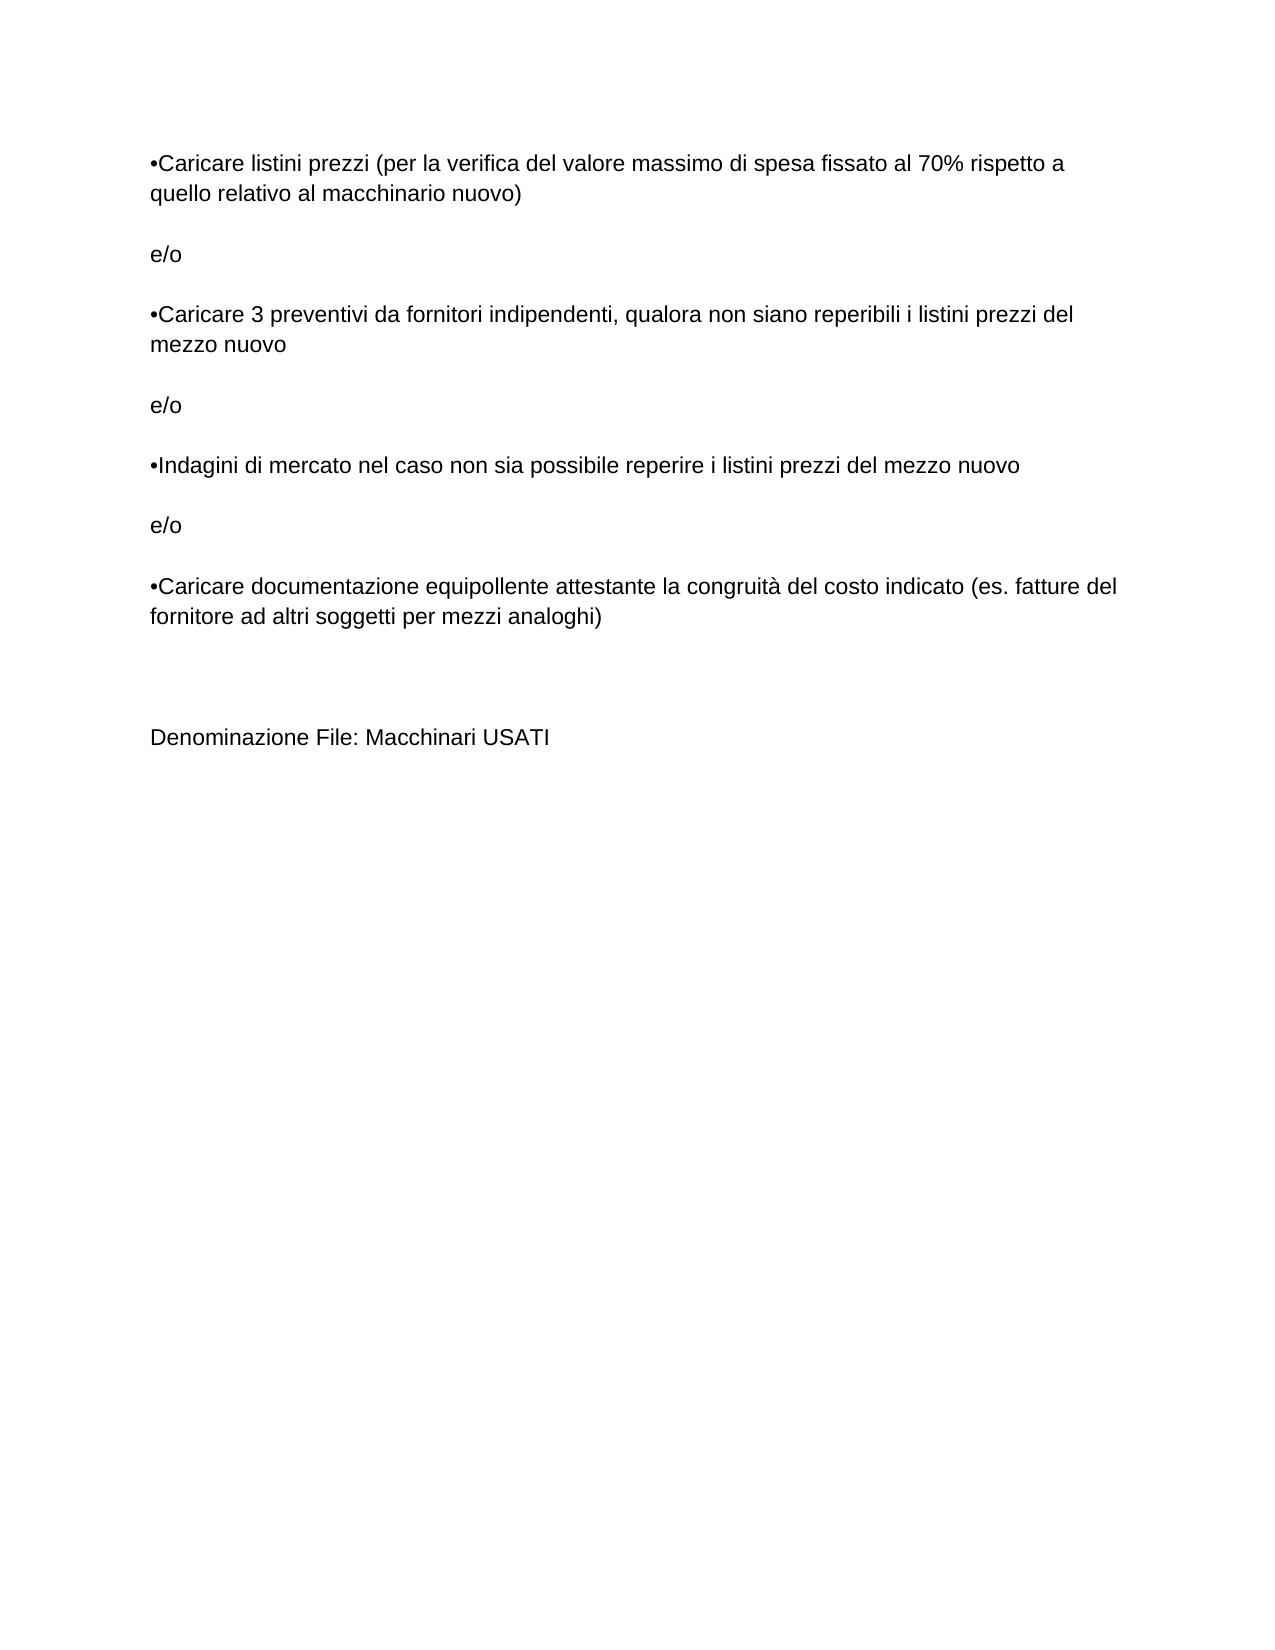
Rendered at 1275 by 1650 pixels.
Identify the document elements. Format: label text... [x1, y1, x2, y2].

text •Caricare listini prezzi (per la verifica del valore massimo di spesa fissato al 70% rispetto a quello relativo al macchinario nuovo) [150, 150, 1125, 207]
text e/o [150, 241, 1125, 267]
text •Indagini di mercato nel caso non sia possibile reperire i listini prezzi del mezzo nuovo [150, 452, 1125, 478]
text •Caricare documentazione equipollente attestante la congruità del costo indicato (es. fatture del fornitore ad altri soggetti per mezzi analoghi) [150, 573, 1125, 629]
text •Caricare 3 preventivi da fornitori indipendenti, qualora non siano reperibili i listini prezzi del mezzo nuovo [150, 301, 1125, 358]
text e/o [150, 392, 1125, 418]
text Denominazione File: Macchinari USATI [150, 724, 1125, 750]
text e/o [150, 512, 1125, 539]
